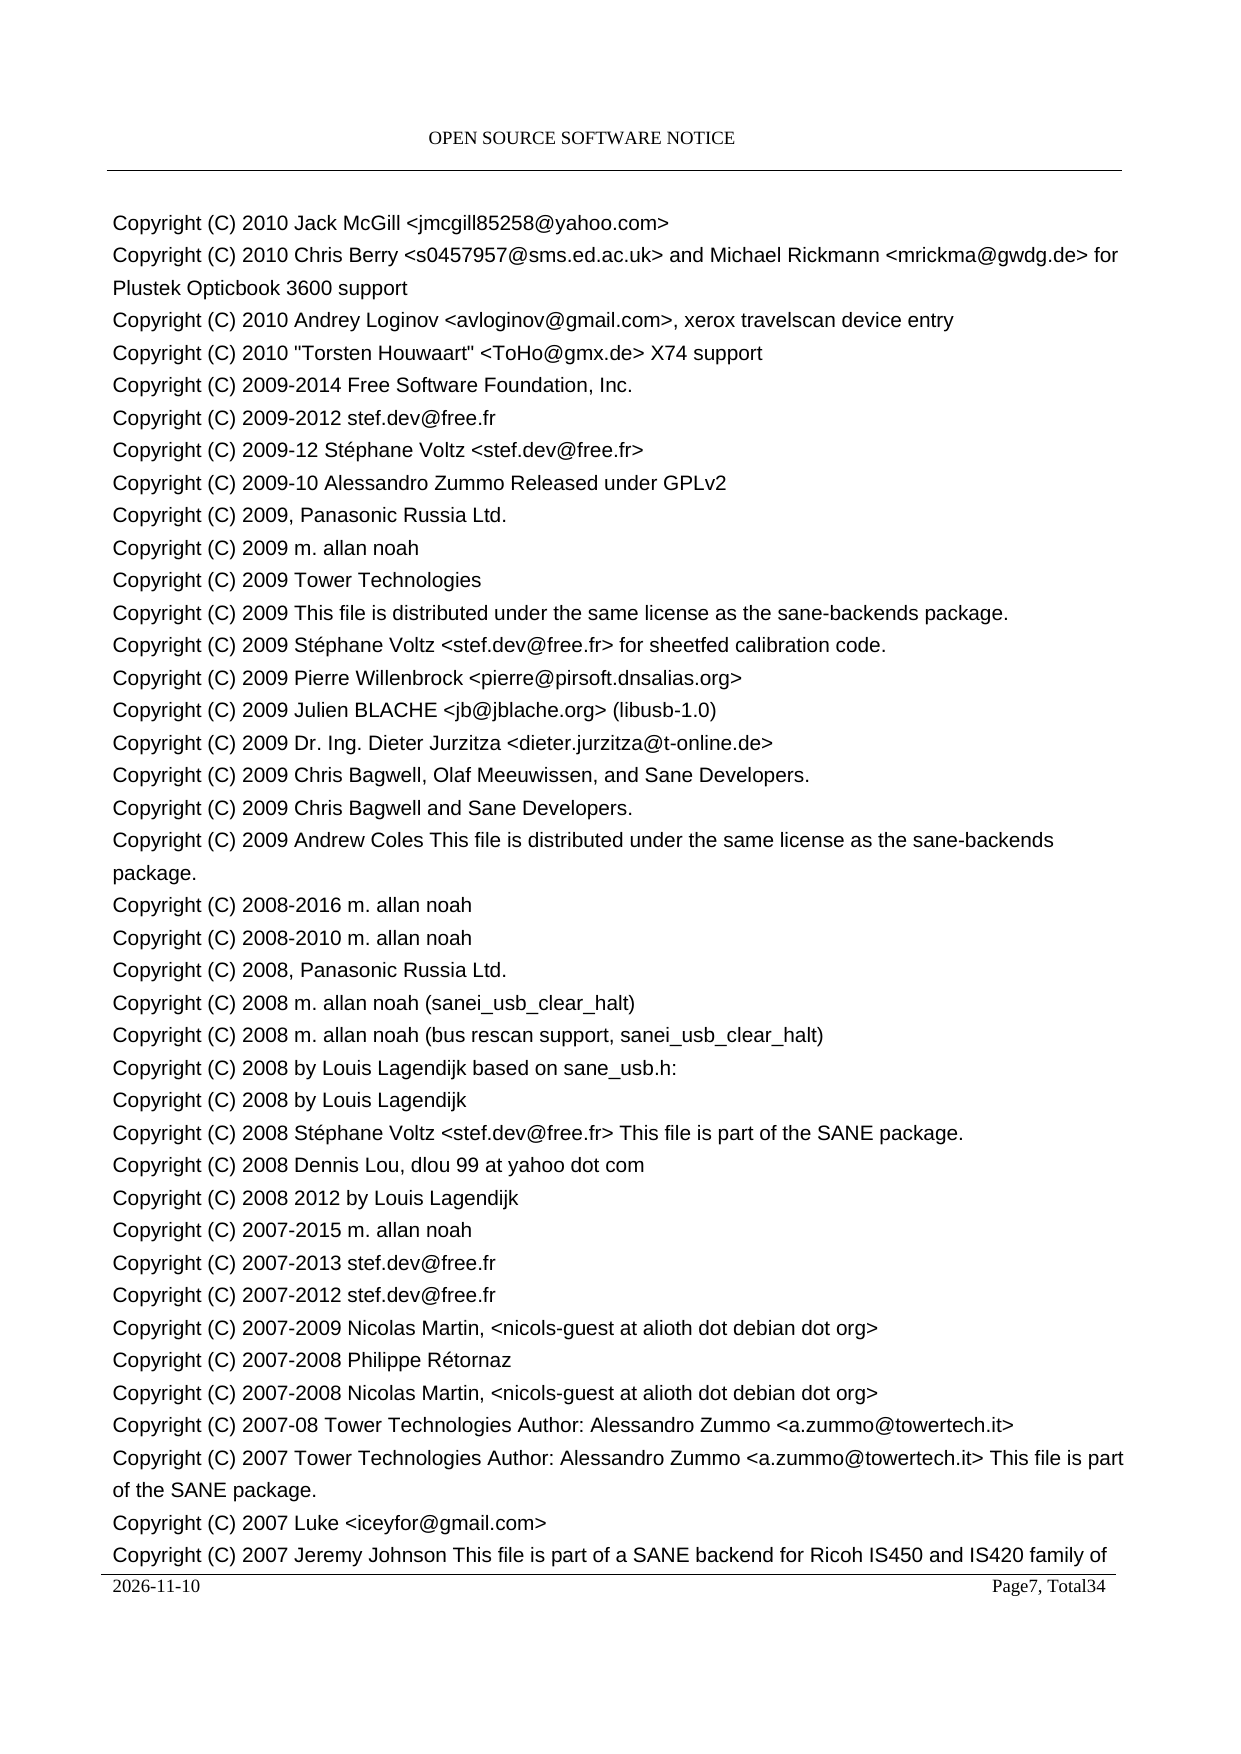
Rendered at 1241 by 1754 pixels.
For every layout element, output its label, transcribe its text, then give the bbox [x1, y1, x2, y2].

text Copyright (C) 2009, Panasonic Russia Ltd. [112, 499, 1128, 531]
text Copyright (C) 2008-2010 m. allan noah [112, 921, 1128, 954]
text Copyright (C) 2008 by Louis Lagendijk [112, 1084, 1128, 1116]
text Copyright (C) 2009 Stéphane Voltz <stef.dev@free.fr> for sheetfed calibration code. [112, 629, 1128, 661]
text Copyright (C) 2007-2012 stef.dev@free.fr [112, 1279, 1128, 1311]
text Copyright (C) 2007-08 Tower Technologies Author: Alessandro Zummo <a.zummo@towertech.it> [112, 1409, 1128, 1441]
text Copyright (C) 2007-2015 m. allan noah [112, 1214, 1128, 1246]
text Copyright (C) 2007-2009 Nicolas Martin, <nicols-guest at alioth dot debian dot org> [112, 1311, 1128, 1344]
text Copyright (C) 2008 m. allan noah (bus rescan support, sanei_usb_clear_halt) [112, 1019, 1128, 1051]
text Copyright (C) 2008 m. allan noah (sanei_usb_clear_halt) [112, 986, 1128, 1019]
text Copyright (C) 2007 Luke <iceyfor@gmail.com> [112, 1506, 1128, 1539]
text Copyright (C) 2010 Andrey Loginov <avloginov@gmail.com>, xerox travelscan device entry [112, 304, 1128, 336]
text Copyright (C) 2008-2016 m. allan noah [112, 889, 1128, 921]
text Copyright (C) 2009-12 Stéphane Voltz <stef.dev@free.fr> [112, 434, 1128, 466]
text Copyright (C) 2009 Chris Bagwell, Olaf Meeuwissen, and Sane Developers. [112, 759, 1128, 791]
text Copyright (C) 2009-2014 Free Software Foundation, Inc. [112, 369, 1128, 401]
text Copyright (C) 2009 This file is distributed under the same license as the sane-backends package. [112, 596, 1128, 629]
text Copyright (C) 2008, Panasonic Russia Ltd. [112, 954, 1128, 986]
text Copyright (C) 2009 Chris Bagwell and Sane Developers. [112, 791, 1128, 824]
text Copyright (C) 2007-2008 Nicolas Martin, <nicols-guest at alioth dot debian dot org> [112, 1376, 1128, 1409]
text Copyright (C) 2010 Chris Berry <s0457957@sms.ed.ac.uk> and Michael Rickmann <mrickma@gwdg.de> for Plustek Opticbook 3600 support [112, 239, 1128, 304]
text Copyright (C) 2010 Jack McGill <jmcgill85258@yahoo.com> [112, 206, 1128, 239]
text Copyright (C) 2009 Andrew Coles This file is distributed under the same license as the sane-backends package. [112, 824, 1128, 889]
text Copyright (C) 2009 Julien BLACHE <jb@jblache.org> (libusb-1.0) [112, 694, 1128, 726]
text Copyright (C) 2008 Dennis Lou, dlou 99 at yahoo dot com [112, 1149, 1128, 1181]
text Copyright (C) 2009 m. allan noah [112, 531, 1128, 564]
text Copyright (C) 2009-2012 stef.dev@free.fr [112, 401, 1128, 434]
text Copyright (C) 2009 Pierre Willenbrock <pierre@pirsoft.dnsalias.org> [112, 661, 1128, 694]
text Copyright (C) 2008 Stéphane Voltz <stef.dev@free.fr> This file is part of the SANE package. [112, 1116, 1128, 1149]
text Copyright (C) 2009 Tower Technologies [112, 564, 1128, 596]
text Copyright (C) 2010 "Torsten Houwaart" <ToHo@gmx.de> X74 support [112, 336, 1128, 369]
text Copyright (C) 2007-2013 stef.dev@free.fr [112, 1246, 1128, 1279]
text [112, 1539, 1128, 1571]
text Copyright (C) 2007 Tower Technologies Author: Alessandro Zummo <a.zummo@towertech.it> This file is part of the SANE package. [112, 1441, 1128, 1506]
text Copyright (C) 2009-10 Alessandro Zummo Released under GPLv2 [112, 466, 1128, 499]
text Copyright (C) 2007-2008 Philippe Rétornaz [112, 1344, 1128, 1376]
text Copyright (C) 2008 2012 by Louis Lagendijk [112, 1181, 1128, 1214]
text Copyright (C) 2008 by Louis Lagendijk based on sane_usb.h: [112, 1051, 1128, 1084]
text Copyright (C) 2009 Dr. Ing. Dieter Jurzitza <dieter.jurzitza@t-online.de> [112, 726, 1128, 759]
